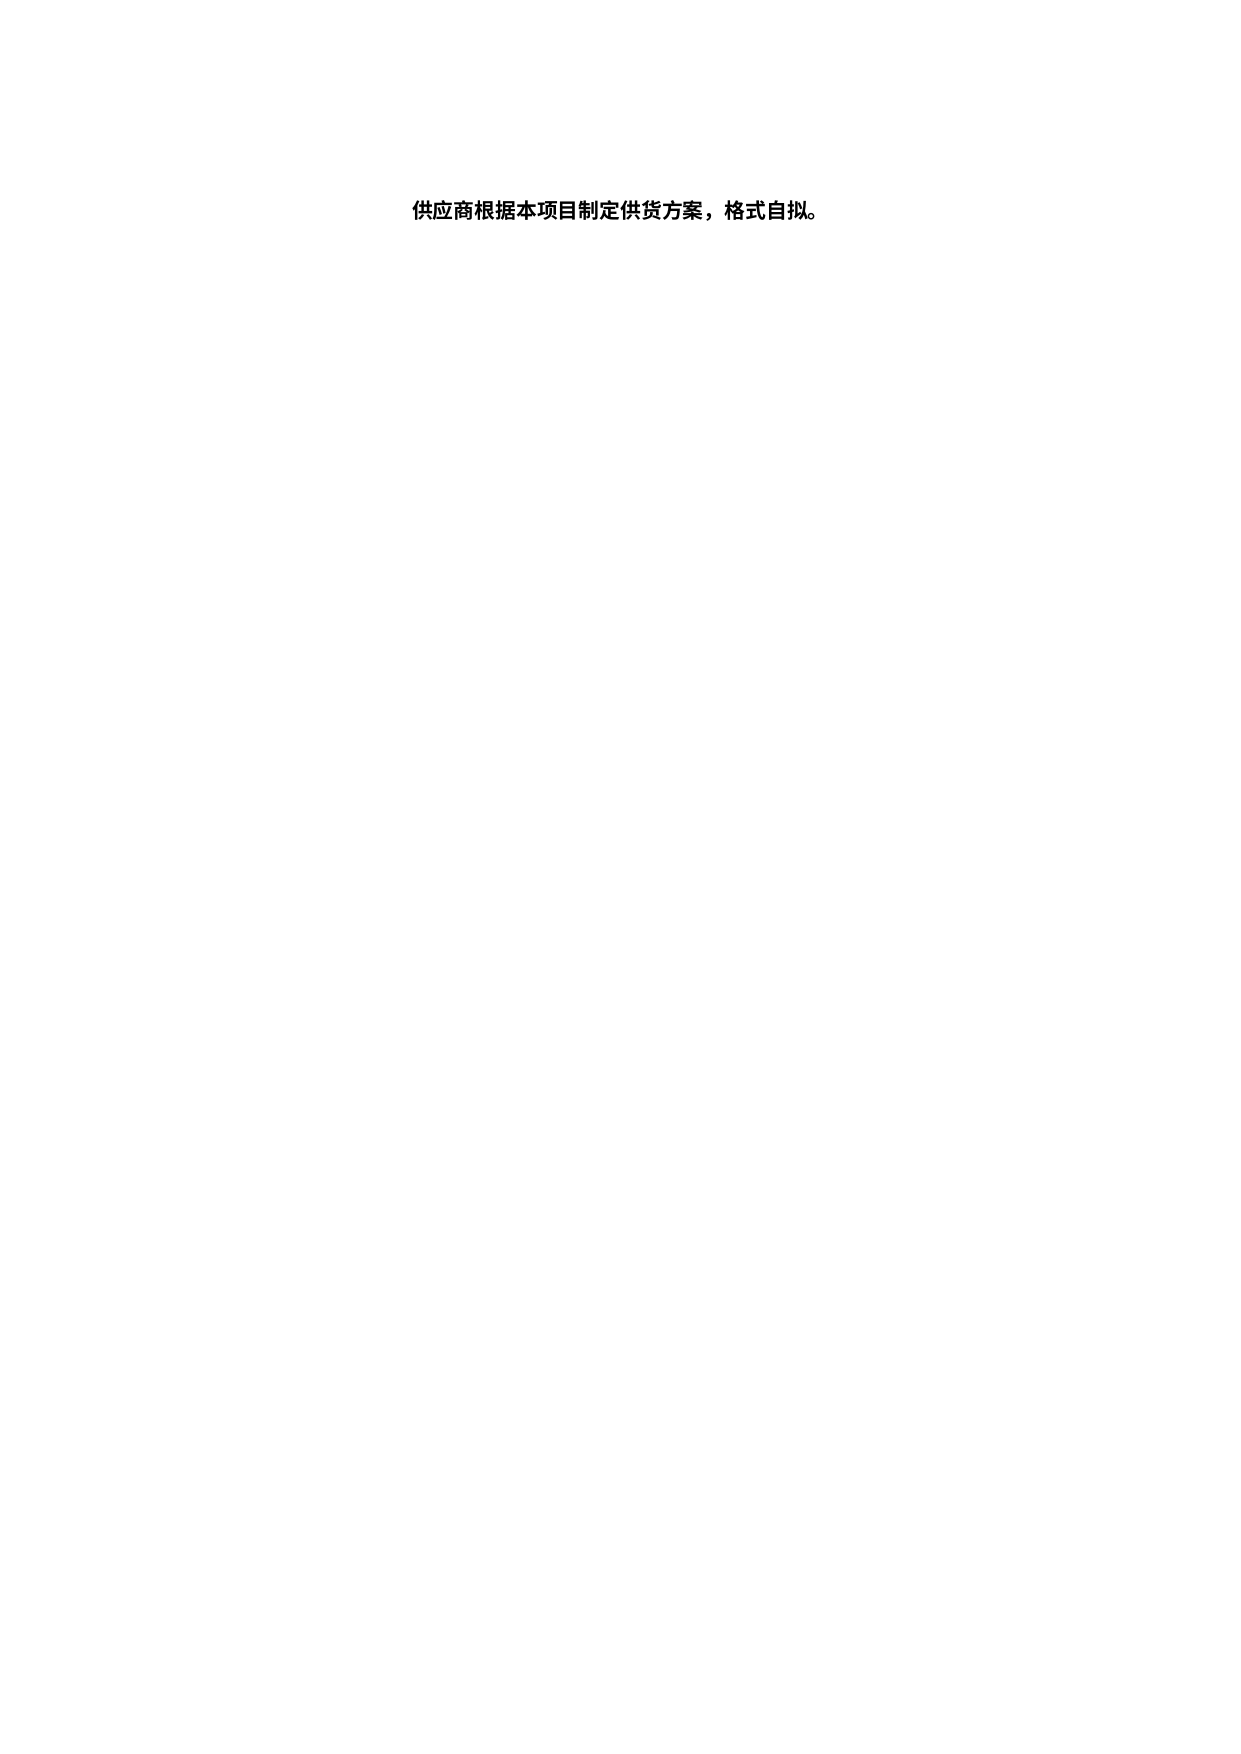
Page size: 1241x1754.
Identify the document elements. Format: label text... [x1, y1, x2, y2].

text 供应商根据本项目制定供货方案，格式自拟。 [187, 194, 1053, 225]
